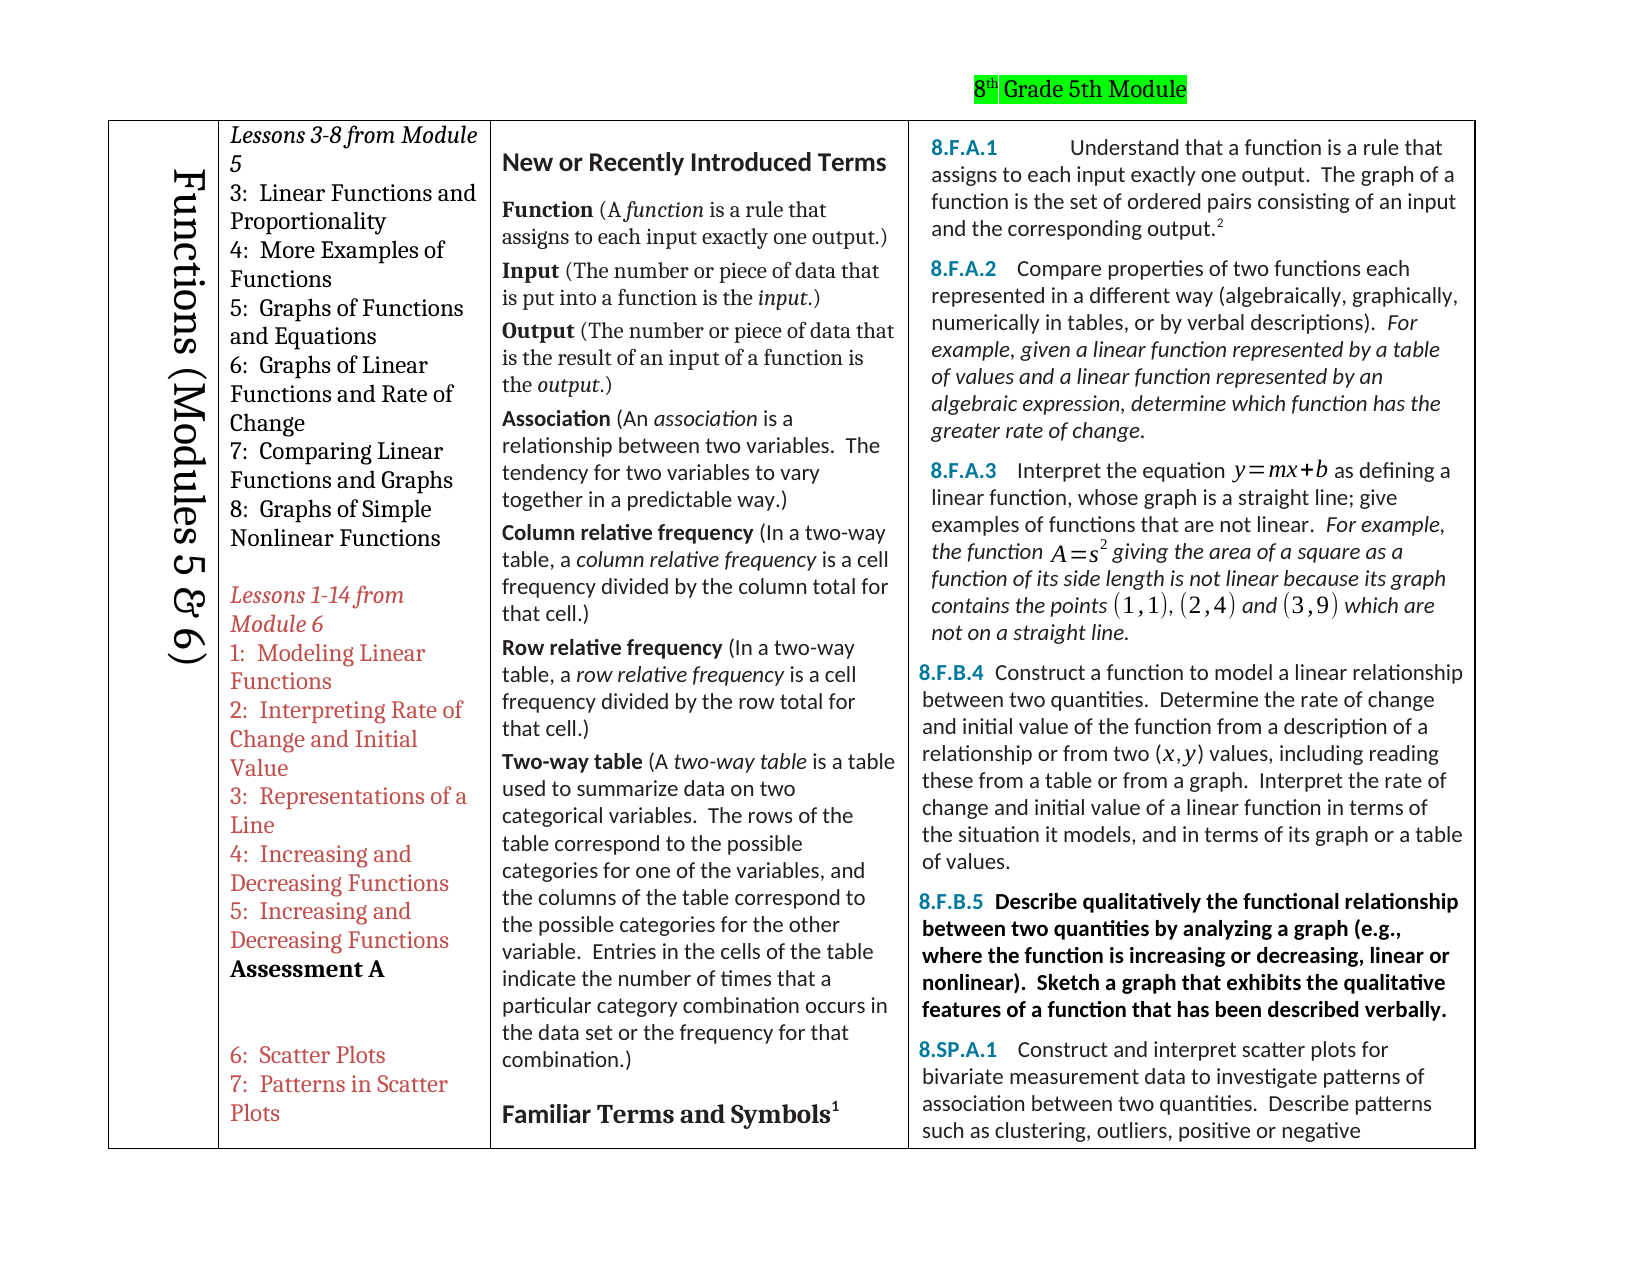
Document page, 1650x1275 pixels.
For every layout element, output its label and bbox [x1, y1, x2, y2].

table_cell [491, 121, 908, 1148]
table_cell [909, 121, 1474, 1148]
table_cell [109, 121, 218, 1148]
table_cell [219, 121, 490, 1148]
